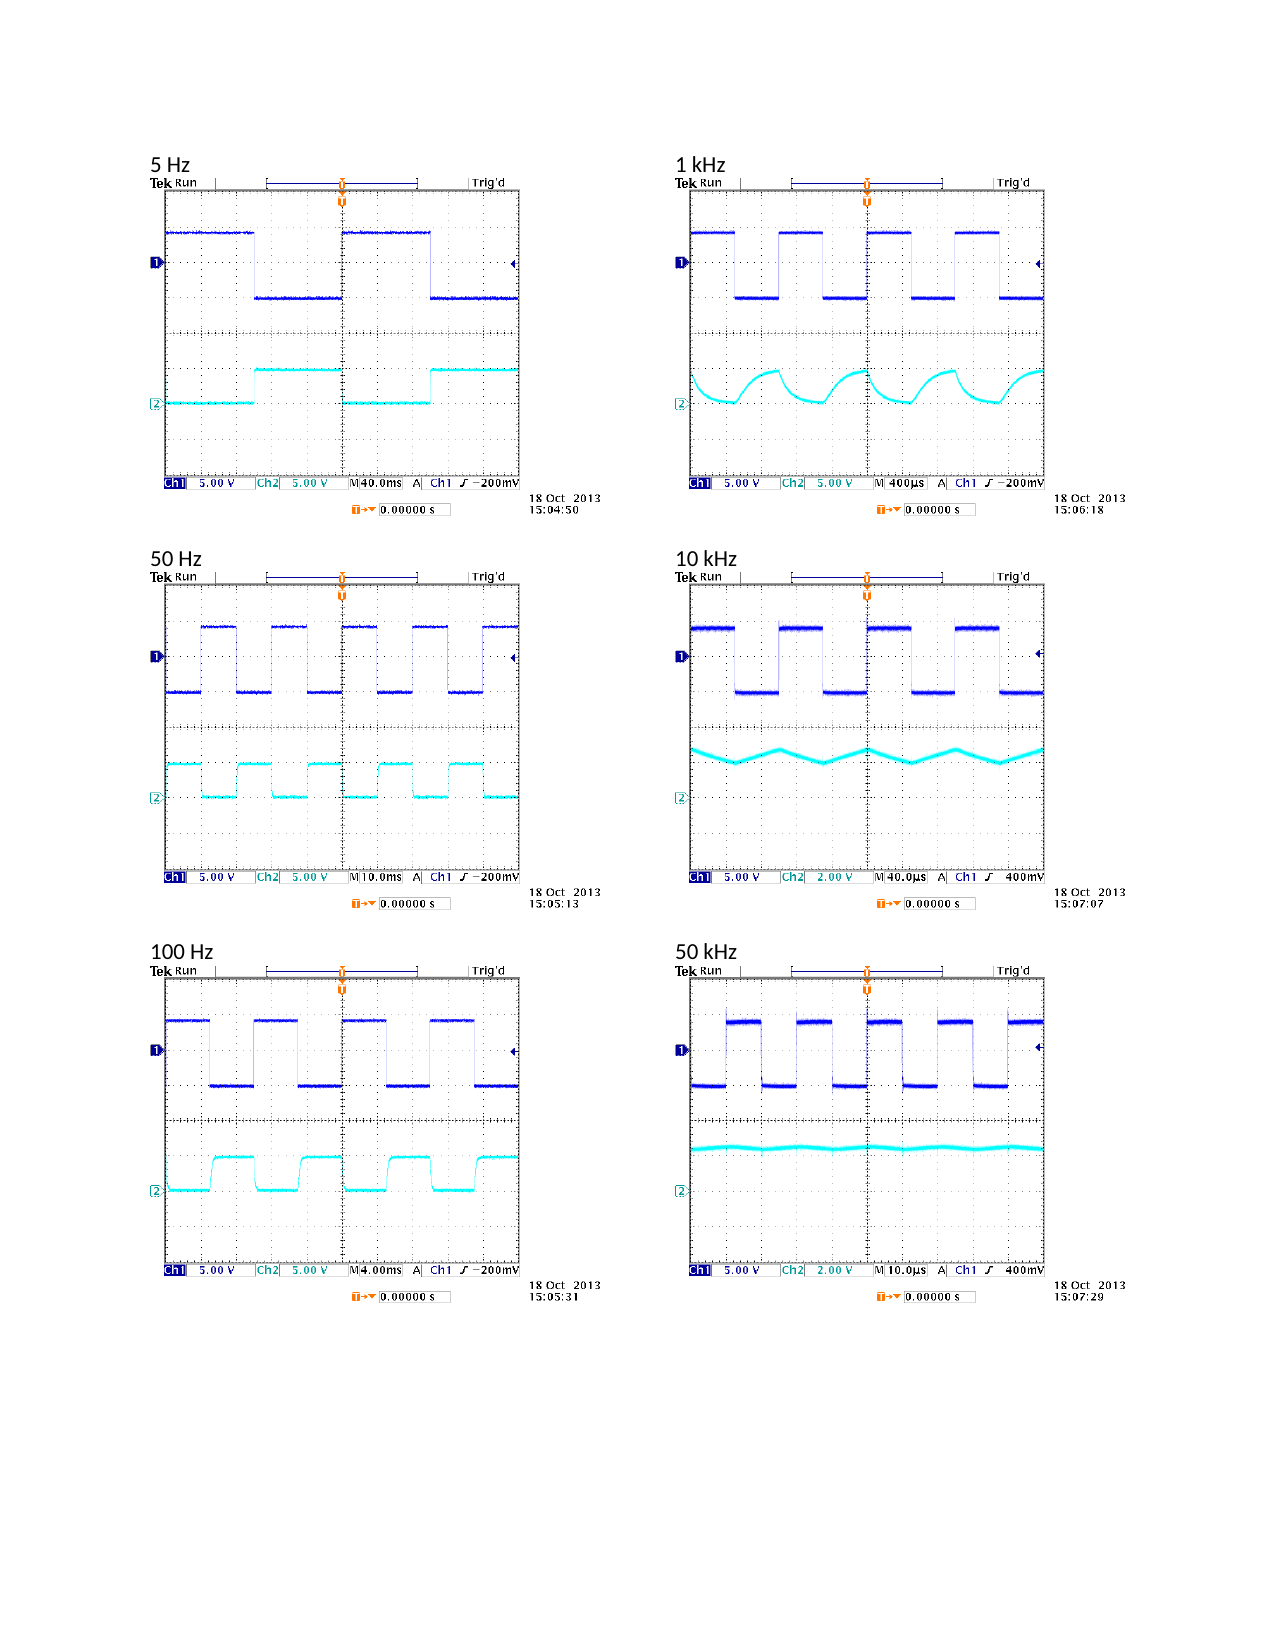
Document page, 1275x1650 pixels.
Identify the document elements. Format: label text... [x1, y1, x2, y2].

text 10 kHz [675, 544, 1125, 571]
picture [150, 965, 600, 1303]
text 50 Hz [150, 544, 600, 571]
text 50 kHz [675, 937, 1125, 965]
text 1 kHz [675, 150, 1125, 178]
text 100 Hz [150, 937, 600, 965]
picture [675, 965, 1125, 1303]
picture [150, 571, 600, 910]
picture [675, 178, 1125, 516]
text 5 Hz [150, 150, 600, 178]
picture [675, 571, 1125, 910]
picture [150, 178, 600, 516]
